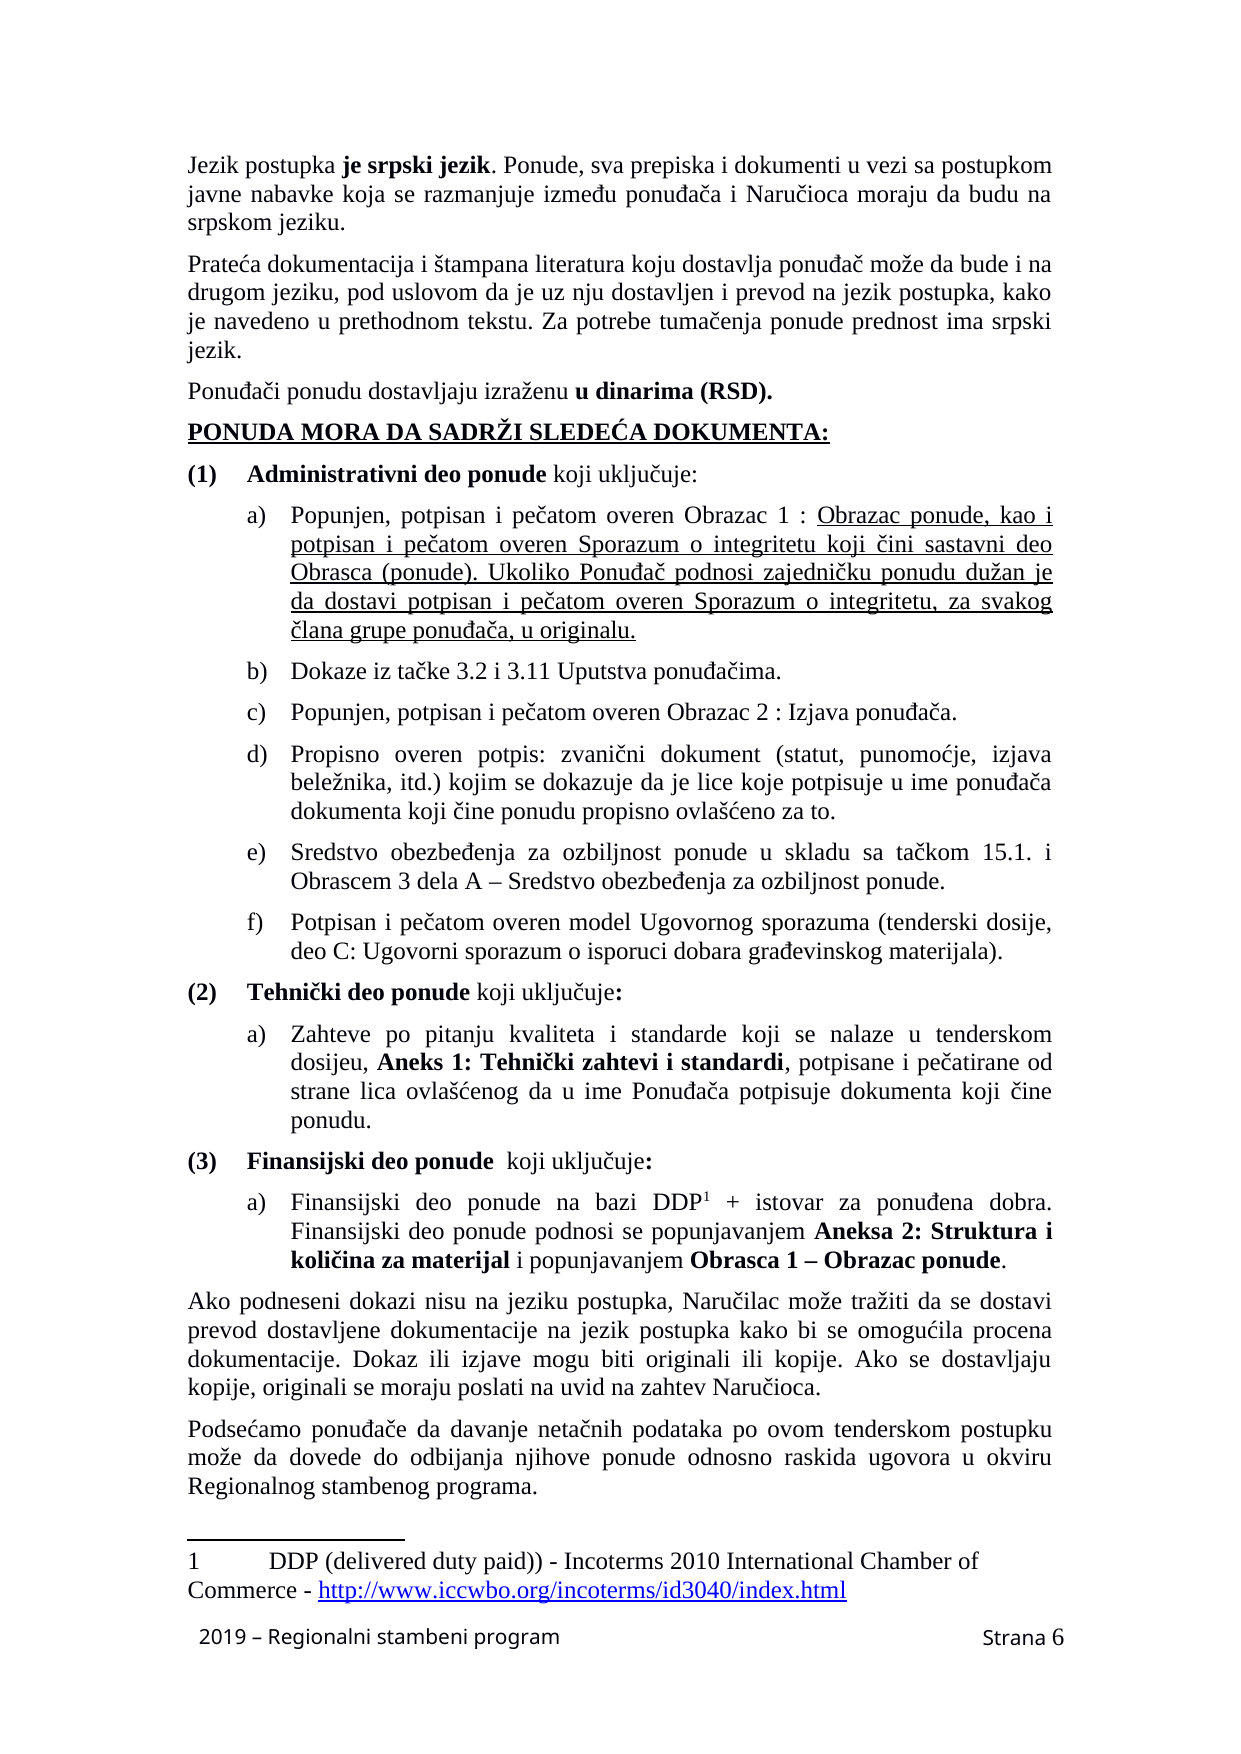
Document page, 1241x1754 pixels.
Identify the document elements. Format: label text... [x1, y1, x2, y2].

list Administrativni deo ponude koji uključuje: [187, 459, 1053, 487]
text Ako podneseni dokazi nisu na jeziku postupka, Naručilac može tražiti da se dostavi prevod dostavljene dokumentacije na jezik postupka kako bi se omogućila procena dokumentacije. Dokaz ili izjave mogu biti originali ili kopije. Ako se dostavljaju kopije, originali se moraju poslati na uvid na zahtev Naručioca. [187, 1286, 1053, 1401]
list Finansijski deo ponude koji uključuje: [187, 1146, 1053, 1175]
list Popunjen, potpisan i pečatom overen Obrazac 1 : Obrazac ponude, kao i potpisan i pečatom overen Sporazum o integritetu koji čini sastavni deo Obrasca (ponude). Ukoliko Ponuđač podnosi zajedničku ponudu dužan je da dostavi potpisan i pečatom overen Sporazum o integritetu, za svakog člana grupe ponuđača, u originalu. [247, 500, 1053, 644]
list Propisno overen potpis: zvanični dokument (statut, punomoćje, izjava beležnika, itd.) kojim se dokazuje da je lice koje potpisuje u ime ponuđača dokumenta koji čine ponudu propisno ovlašćeno za to. [247, 739, 1053, 825]
list Zahteve po pitanju kvaliteta i standarde koji se nalaze u tenderskom dosijeu, Aneks 1: Tehnički zahtevi i standardi, potpisane i pečatirane od strane lica ovlašćenog da u ime Ponuđača potpisuje dokumenta koji čine ponudu. [247, 1019, 1053, 1134]
text PONUDA MORA DA SADRŽI SLEDEĆA DOKUMENTA: [187, 417, 1053, 446]
subtitle Jezik postupka je srpski jezik. Ponude, sva prepiska i dokumenti u vezi sa postupkom javne nabavke koja se razmanjuje između ponuđača i Naručioca moraju da budu na srpskom jeziku. [187, 150, 1053, 236]
list Dokaze iz tačke 3.2 i 3.11 Uputstva ponuđačima. [247, 656, 1053, 685]
list Tehnički deo ponude koji uključuje: [187, 977, 1053, 1006]
list Popunjen, potpisan i pečatom overen Obrazac 2 : Izjava ponuđača. [247, 697, 1053, 726]
list Potpisan i pečatom overen model Ugovornog sporazuma (tenderski dosije, deo C: Ugovorni sporazum o isporuci dobara građevinskog materijala). [247, 907, 1053, 965]
list Sredstvo obezbeđenja za ozbiljnost ponude u skladu sa tačkom 15.1. i Obrascem 3 dela A – Sredstvo obezbeđenja za ozbiljnost ponude. [247, 837, 1053, 895]
text Ponuđači ponudu dostavljaju izraženu u dinarima (RSD). [187, 376, 1053, 405]
list Finansijski deo ponude na bazi DDP + istovar za ponuđena dobra. Finansijski deo ponude podnosi se popunjavanjem Aneksa 2: Struktura i količina za materijal i popunjavanjem Obrasca 1 – Obrazac ponude. [247, 1187, 1053, 1274]
text Podsećamo ponuđače da davanje netačnih podataka po ovom tenderskom postupku može da dovede do odbijanja njihove ponude odnosno raskida ugovora u okviru Regionalnog stambenog programa. [187, 1414, 1053, 1500]
subtitle Prateća dokumentacija i štampana literatura koju dostavlja ponuđač može da bude i na drugom jeziku, pod uslovom da je uz nju dostavljen i prevod na jezik postupka, kako je navedeno u prethodnom tekstu. Za potrebe tumačenja ponude prednost ima srpski jezik. [187, 249, 1053, 364]
